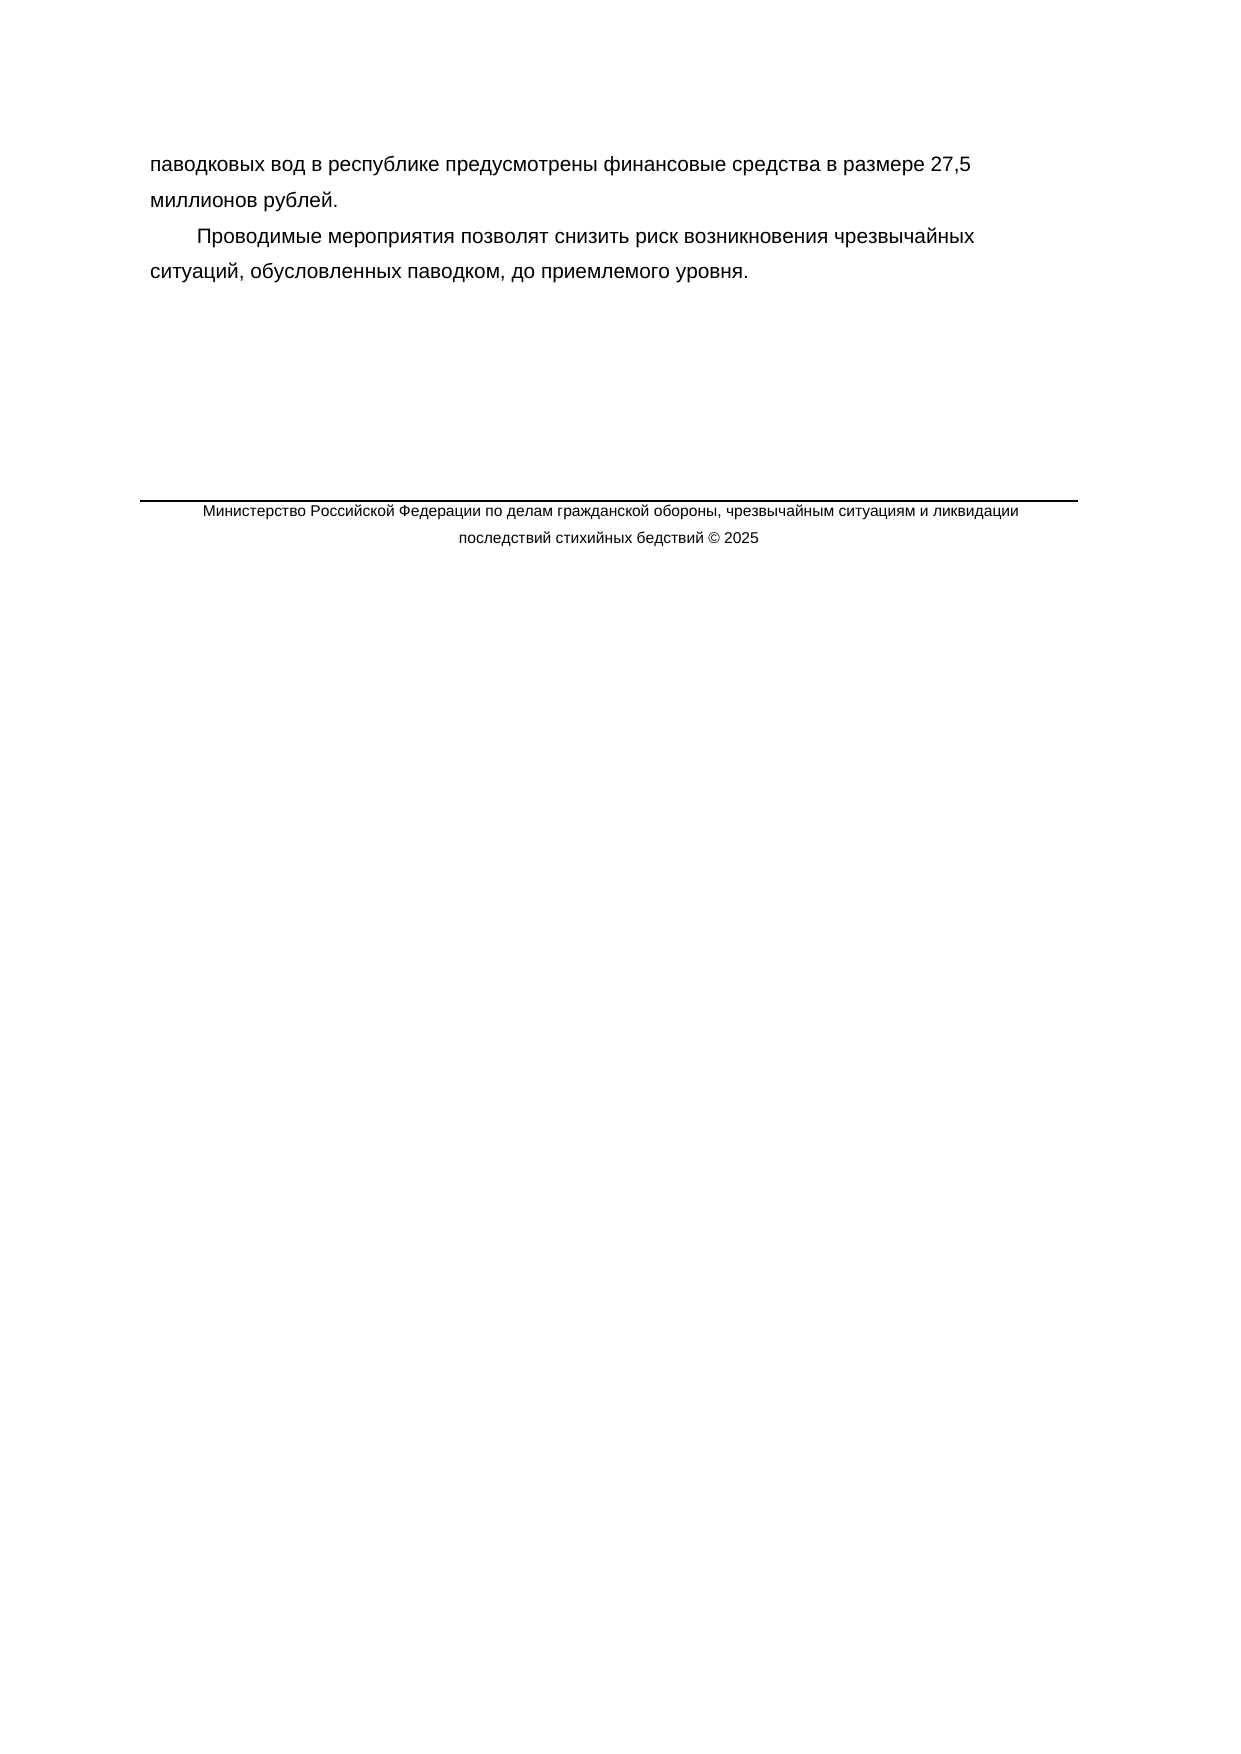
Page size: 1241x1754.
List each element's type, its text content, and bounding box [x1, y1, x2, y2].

table_cell Министерство Российской Федерации по делам гражданской обороны, чрезвычайным ситуациям и ликвидации последствий стихийных бедствий © 2025 [140, 502, 1078, 584]
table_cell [140, 150, 1078, 500]
